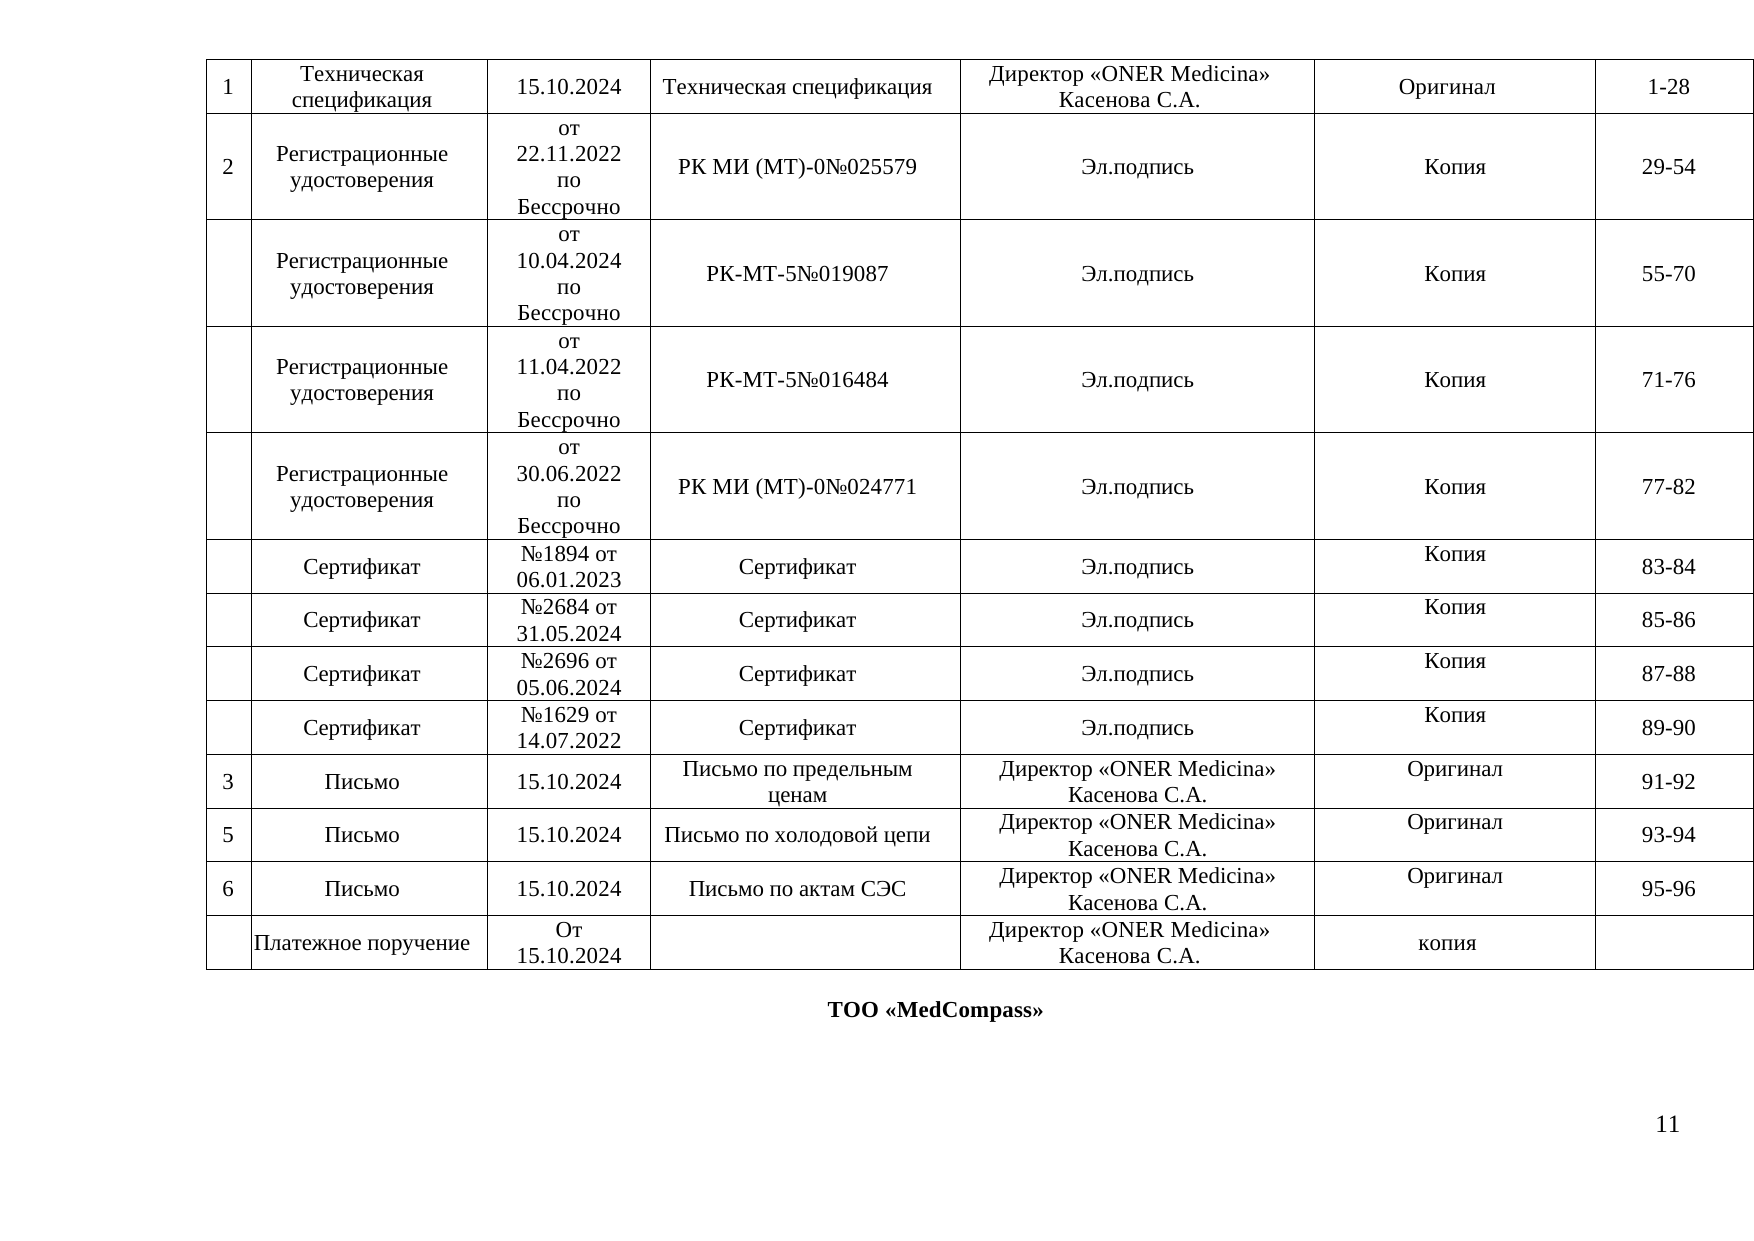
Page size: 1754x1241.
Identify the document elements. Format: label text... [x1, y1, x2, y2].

table_cell Письмо [252, 755, 487, 807]
table_cell 85-86 [1596, 594, 1753, 646]
table_cell Сертификат [651, 594, 960, 646]
table_cell №2684 от 31.05.2024 [488, 594, 650, 646]
table_cell 6 [207, 862, 251, 915]
table_cell Директор «ONER Medicina» Касенова С.А. [961, 755, 1314, 807]
table_cell Регистрационные удостоверения [252, 433, 487, 539]
table_cell [1596, 916, 1753, 969]
table_cell [207, 647, 251, 700]
table_cell Директор «ONER Medicina» Касенова С.А. [961, 809, 1314, 861]
table_cell РК МИ (МТ)-0№025579 [651, 114, 960, 219]
table_cell Эл.подпись [961, 220, 1314, 326]
table_cell 55-70 [1596, 220, 1753, 326]
table_cell [207, 594, 251, 646]
table_cell [207, 540, 251, 592]
table_cell Директор «ONER Medicina» Касенова С.А. [961, 916, 1314, 969]
table_cell [207, 327, 251, 432]
table_cell 95-96 [1596, 862, 1753, 915]
table_cell 1-28 [1596, 60, 1753, 113]
table_cell Копия [1315, 114, 1595, 219]
text ТОО «MedCompass» [207, 996, 1664, 1022]
table_cell Оригинал [1315, 809, 1595, 861]
table_cell 29-54 [1596, 114, 1753, 219]
table_cell [207, 220, 251, 326]
table_cell Оригинал [1315, 862, 1595, 915]
table_cell Эл.подпись [961, 327, 1314, 432]
table_cell Сертификат [252, 701, 487, 754]
table_cell Письмо по холодовой цепи [651, 809, 960, 861]
table_cell Сертификат [651, 701, 960, 754]
table_cell от 22.11.2022 по Бессрочно [488, 114, 650, 219]
table_cell 87-88 [1596, 647, 1753, 700]
table_cell [651, 916, 960, 969]
table_cell 93-94 [1596, 809, 1753, 861]
table_cell Эл.подпись [961, 114, 1314, 219]
table_cell Копия [1315, 701, 1595, 754]
table_cell [207, 916, 251, 969]
table_cell копия [1315, 916, 1595, 969]
table_cell Письмо по актам СЭС [651, 862, 960, 915]
table_cell 3 [207, 755, 251, 807]
table_cell Регистрационные удостоверения [252, 114, 487, 219]
table_cell Платежное поручение [252, 916, 487, 969]
table_cell 89-90 [1596, 701, 1753, 754]
table_cell №2696 от 05.06.2024 [488, 647, 650, 700]
table_cell №1894 от 06.01.2023 [488, 540, 650, 592]
table_cell от 30.06.2022 по Бессрочно [488, 433, 650, 539]
table_cell Письмо по предельным ценам [651, 755, 960, 807]
table_cell Оригинал [1315, 60, 1595, 113]
table_cell Копия [1315, 540, 1595, 592]
table_cell Письмо [252, 862, 487, 915]
table_cell 15.10.2024 [488, 862, 650, 915]
table_cell 5 [207, 809, 251, 861]
table_cell №1629 от 14.07.2022 [488, 701, 650, 754]
table_cell 91-92 [1596, 755, 1753, 807]
table_cell 71-76 [1596, 327, 1753, 432]
table_cell Копия [1315, 594, 1595, 646]
table_cell Директор «ONER Medicina» Касенова С.А. [961, 862, 1314, 915]
table_cell Сертификат [651, 540, 960, 592]
table_cell Эл.подпись [961, 701, 1314, 754]
table_cell Копия [1315, 433, 1595, 539]
table_cell [207, 433, 251, 539]
table_cell Сертификат [252, 540, 487, 592]
table_cell РК МИ (МТ)-0№024771 [651, 433, 960, 539]
table_cell 15.10.2024 [488, 60, 650, 113]
table_cell От 15.10.2024 [488, 916, 650, 969]
table_cell [207, 701, 251, 754]
table_cell 83-84 [1596, 540, 1753, 592]
table_cell Письмо [252, 809, 487, 861]
table_cell РК-МТ-5№016484 [651, 327, 960, 432]
table_cell Регистрационные удостоверения [252, 220, 487, 326]
table_cell 77-82 [1596, 433, 1753, 539]
table_cell Сертификат [252, 594, 487, 646]
table_cell от 11.04.2022 по Бессрочно [488, 327, 650, 432]
table_cell Эл.подпись [961, 594, 1314, 646]
table_cell Копия [1315, 220, 1595, 326]
table_cell РК-МТ-5№019087 [651, 220, 960, 326]
table_cell 1 [207, 60, 251, 113]
table_cell Сертификат [252, 647, 487, 700]
table_cell Оригинал [1315, 755, 1595, 807]
table_cell от 10.04.2024 по Бессрочно [488, 220, 650, 326]
table_cell 15.10.2024 [488, 809, 650, 861]
table_cell Регистрационные удостоверения [252, 327, 487, 432]
table_cell Копия [1315, 647, 1595, 700]
table_cell Эл.подпись [961, 540, 1314, 592]
table_cell 2 [207, 114, 251, 219]
table_cell Техническая спецификация [651, 60, 960, 113]
table_cell Техническая спецификация [252, 60, 487, 113]
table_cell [961, 60, 1314, 113]
table_cell 15.10.2024 [488, 755, 650, 807]
table_cell Сертификат [651, 647, 960, 700]
table_cell Копия [1315, 327, 1595, 432]
table_cell Эл.подпись [961, 433, 1314, 539]
table_cell Эл.подпись [961, 647, 1314, 700]
